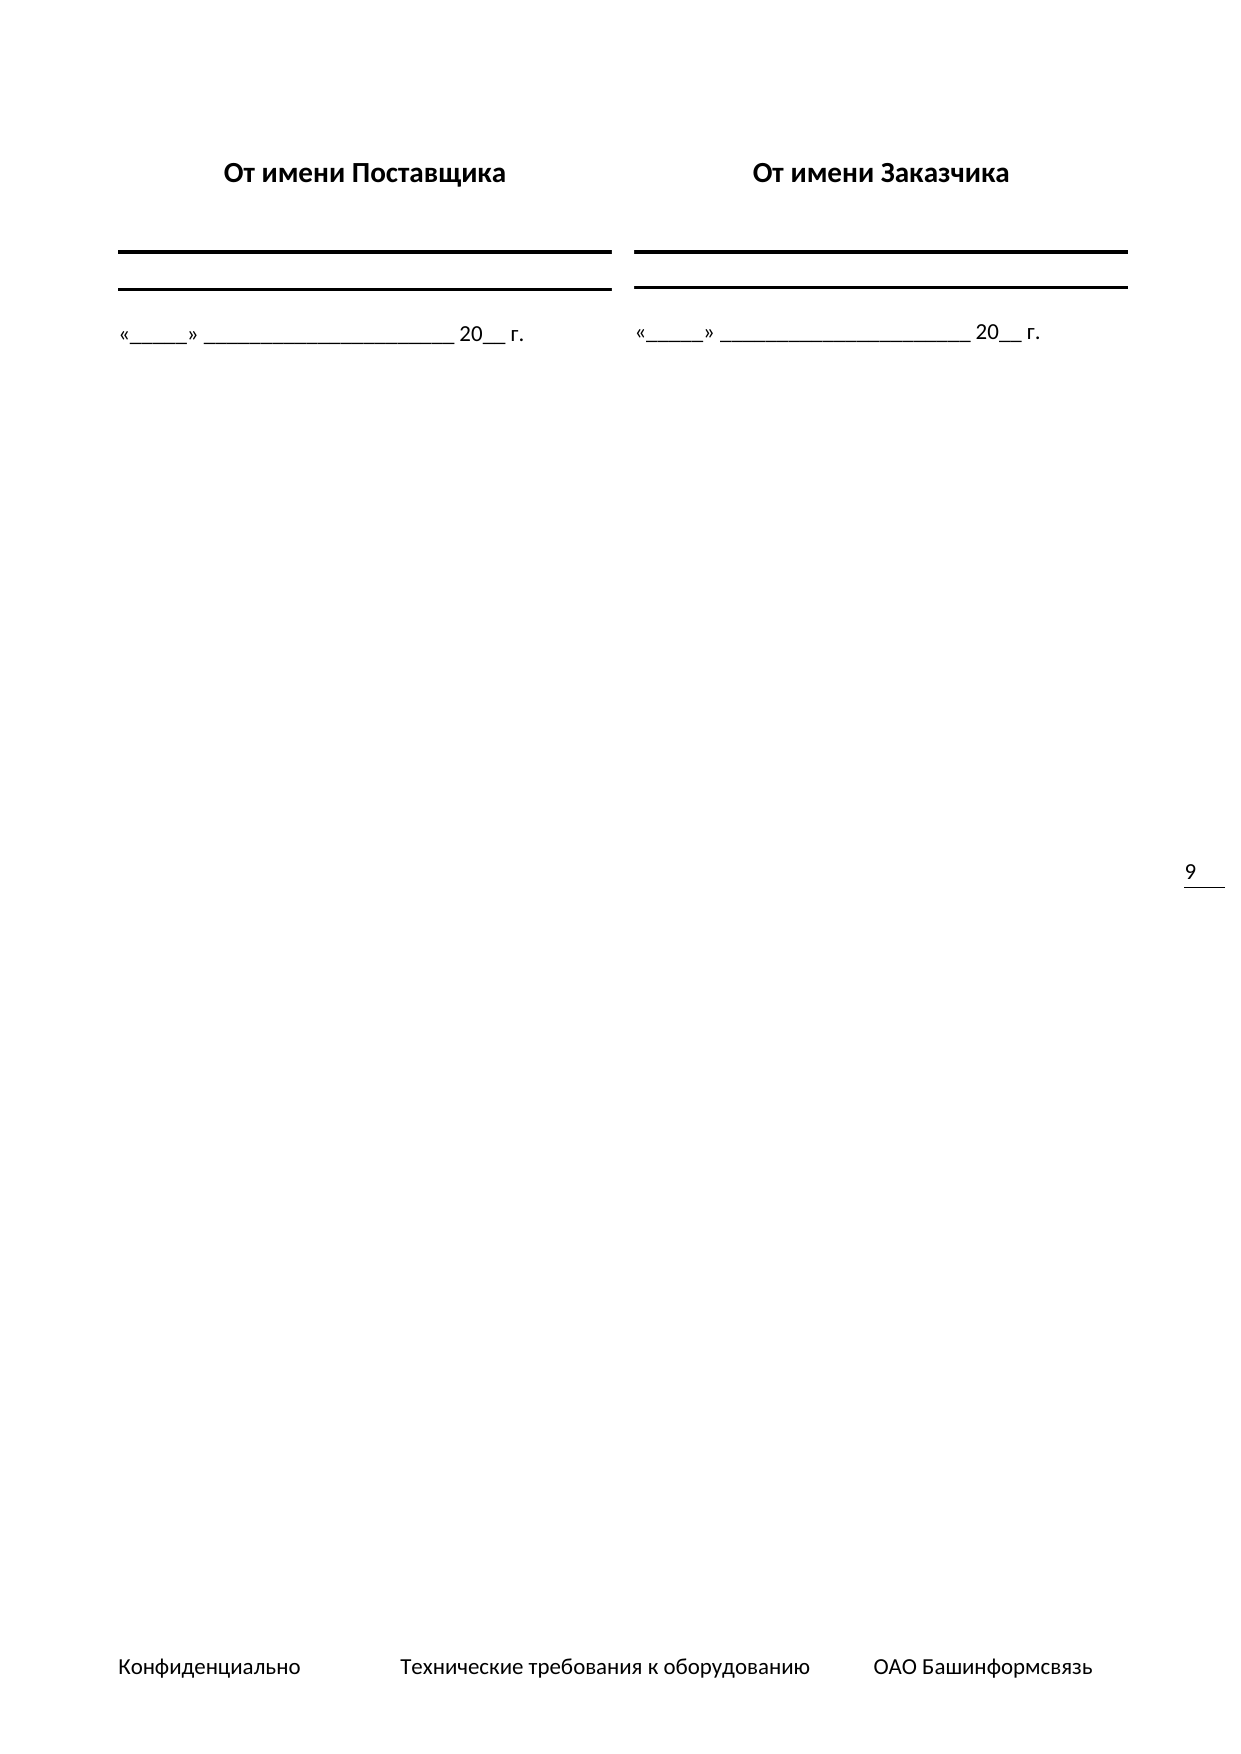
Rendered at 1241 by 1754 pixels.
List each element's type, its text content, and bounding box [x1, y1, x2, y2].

table_cell «_____» ______________________ 20__ г. [623, 189, 1139, 347]
table_header От имени Поставщика [107, 118, 623, 189]
table_cell «_____» ______________________ 20__ г. [107, 189, 623, 347]
table_header От имени Заказчика [623, 118, 1139, 189]
